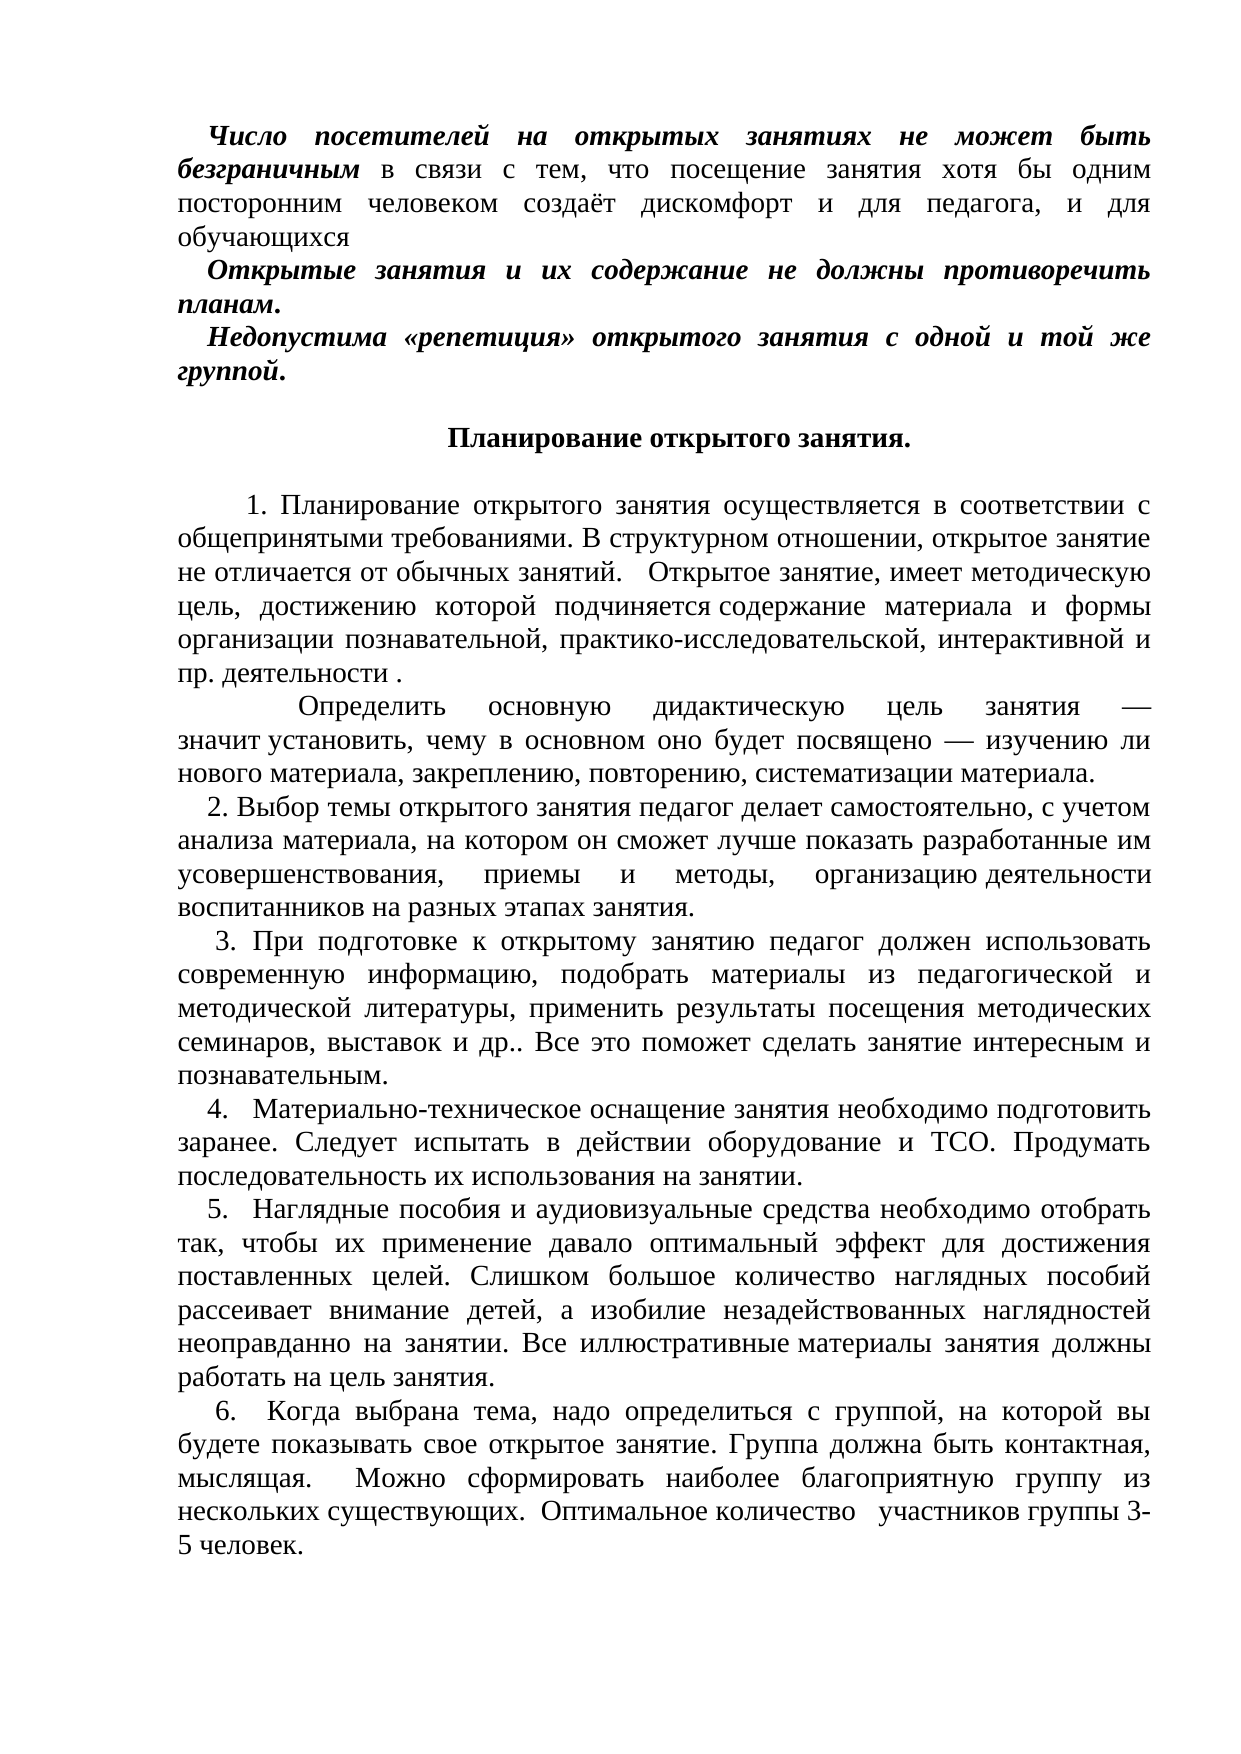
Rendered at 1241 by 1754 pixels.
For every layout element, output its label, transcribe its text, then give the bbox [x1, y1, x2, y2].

list Материально-техническое оснащение занятия необходимо подготовить заранее. Следует испытать в действии оборудование и ТСО. Продумать последовательность их использования на занятии. [177, 1091, 1152, 1191]
text Открытые занятия и их содержание не должны противоречить планам. [177, 252, 1152, 319]
text Недопустима «репетиция» открытого занятия с одной и той же группой. [177, 319, 1152, 386]
text Планирование открытого занятия. [207, 420, 1152, 453]
text Число посетителей на открытых занятиях не может быть безграничным в связи с тем, что посещение занятия хотя бы одним посторонним человеком создаёт дискомфорт и для педагога, и для обучающихся [177, 118, 1152, 252]
list При подготовке к открытому занятию педагог должен использовать современную информацию, подобрать материалы из педагогической и методической литературы, применить результаты посещения методических семинаров, выставок и др.. Все это поможет сделать занятие интересным и познавательным. [177, 923, 1152, 1091]
list Наглядные пособия и аудиовизуальные средства необходимо отобрать так, чтобы их применение давало оптимальный эффект для достижения поставленных целей. Слишком большое количество наглядных пособий рассеивает внимание детей, а изобилие незадействованных наглядностей неоправданно на занятии. Все иллюстративные материалы занятия должны работать на цель занятия. [177, 1191, 1152, 1393]
list Когда выбрана тема, надо определиться с группой, на которой вы будете показывать свое открытое занятие. Группа должна быть контактная, мыслящая. Можно сформировать наиболее благоприятную группу из нескольких существующих. Оптимальное количество участников группы 3-5 человек. [177, 1393, 1152, 1560]
text Определить основную дидактическую цель занятия — значит установить, чему в основном оно будет посвящено — изучению ли нового материала, закреплению, повторению, систематизации материала. [177, 688, 1152, 789]
text 2. Выбор темы открытого занятия педагог делает самостоятельно, с учетом анализа материала, на котором он сможет лучше показать разработанные им усовершенствования, приемы и методы, организацию деятельности воспитанников на разных этапах занятия. [177, 789, 1152, 923]
text 1. Планирование открытого занятия осуществляется в соответствии с общепринятыми требованиями. В структурном отношении, открытое занятие не отличается от обычных занятий. Открытое занятие, имеет методическую цель, достижению которой подчиняется содержание материала и формы организации познавательной, практико-исследовательской, интерактивной и пр. деятельности . [177, 487, 1152, 688]
